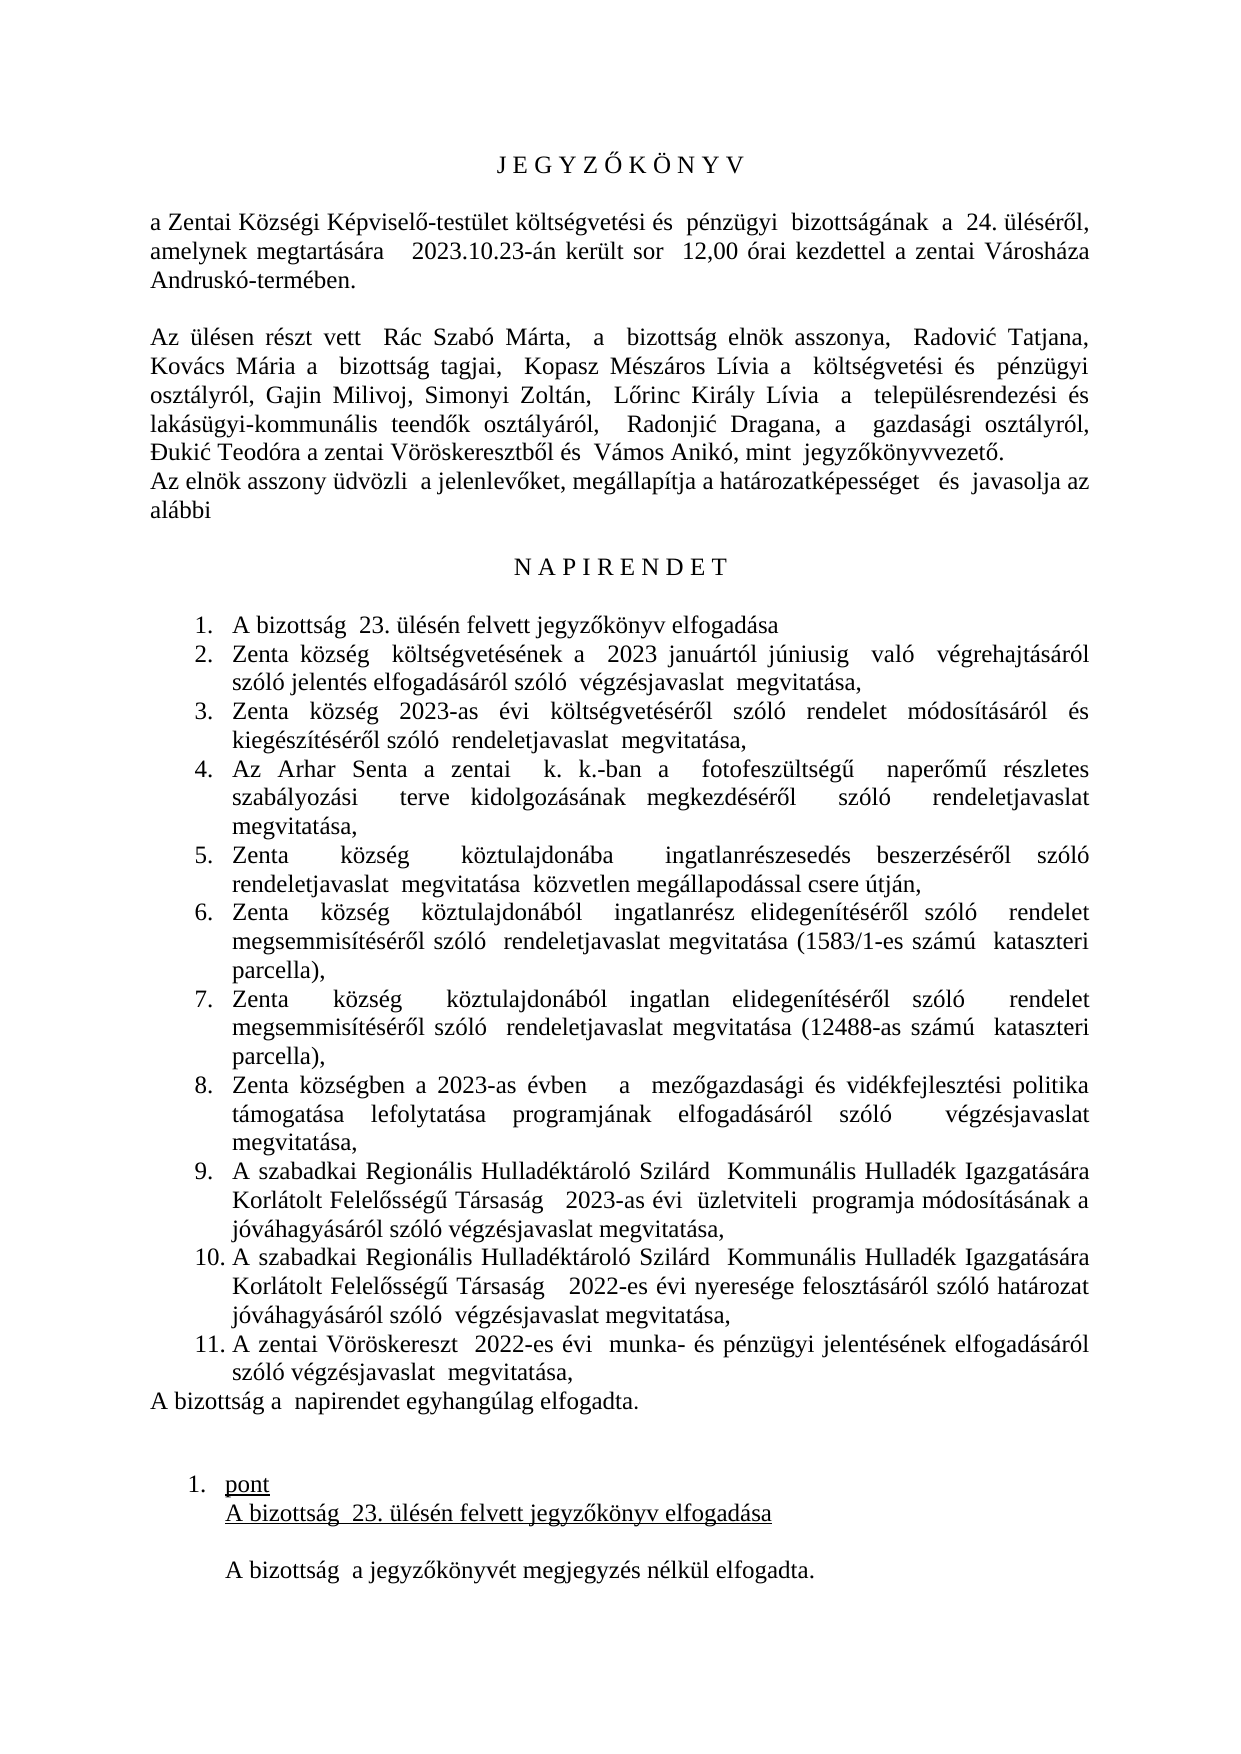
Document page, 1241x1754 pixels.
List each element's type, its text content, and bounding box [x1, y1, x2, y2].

list Zenta községben a 2023-as évben a mezőgazdasági és vidékfejlesztési politika támogatása lefolytatása programjának elfogadásáról szóló végzésjavaslat megvitatása, [194, 1070, 1090, 1156]
list pont [187, 1469, 1090, 1498]
text Az ülésen részt vett Rác Szabó Márta, a bizottság elnök asszonya, Radović Tatjana, Kovács Mária a bizottság tagjai, Kopasz Mészáros Lívia a költségvetési és pénzügyi osztályról, Gajin Milivoj, Simonyi Zoltán, Lőrinc Király Lívia a településrendezési és lakásügyi-kommunális teendők osztályáról, Radonjić Dragana, a gazdasági osztályról, Đukić Teodóra a zentai Vöröskeresztből és Vámos Anikó, mint jegyzőkönyvvezető. [150, 322, 1090, 466]
text a Zentai Községi Képviselő-testület költségvetési és pénzügyi bizottságának a 24. üléséről, amelynek megtartására 2023.10.23-án került sor 12,00 órai kezdettel a zentai Városháza Andruskó-termében. [150, 207, 1090, 294]
list A zentai Vöröskereszt 2022-es évi munka- és pénzügyi jelentésének elfogadásáról szóló végzésjavaslat megvitatása, [194, 1329, 1090, 1386]
list A bizottság 23. ülésén felvett jegyzőkönyv elfogadása [194, 610, 1090, 639]
list A szabadkai Regionális Hulladéktároló Szilárd Kommunális Hulladék Igazgatására Korlátolt Felelősségű Társaság 2022-es évi nyeresége felosztásáról szóló határozat jóváhagyásáról szóló végzésjavaslat megvitatása, [194, 1242, 1090, 1329]
text A bizottság a jegyzőkönyvét megjegyzés nélkül elfogadta. [150, 1555, 1090, 1584]
list Zenta község 2023-as évi költségvetéséről szóló rendelet módosításáról és kiegészítéséről szóló rendeletjavaslat megvitatása, [194, 696, 1090, 754]
list A szabadkai Regionális Hulladéktároló Szilárd Kommunális Hulladék Igazgatására Korlátolt Felelősségű Társaság 2023-as évi üzletviteli programja módosításának a jóváhagyásáról szóló végzésjavaslat megvitatása, [194, 1156, 1090, 1242]
list Az Arhar Senta a zentai k. k.-ban a fotofeszültségű naperőmű részletes szabályozási terve kidolgozásának megkezdéséről szóló rendeletjavaslat megvitatása, [194, 754, 1090, 840]
text Az elnök asszony üdvözli a jelenlevőket, megállapítja a határozatképességet és javasolja az alábbi [150, 466, 1090, 524]
text J E G Y Z Ő K Ö N Y V [150, 150, 1090, 179]
list Zenta község köztulajdonába ingatlanrészesedés beszerzéséről szóló rendeletjavaslat megvitatása közvetlen megállapodással csere útján, [194, 840, 1090, 897]
list Zenta község köztulajdonából ingatlanrész elidegenítéséről szóló rendelet megsemmisítéséről szóló rendeletjavaslat megvitatása (1583/1-es számú kataszteri parcella), [194, 897, 1090, 984]
list Zenta község köztulajdonából ingatlan elidegenítéséről szóló rendelet megsemmisítéséről szóló rendeletjavaslat megvitatása (12488-as számú kataszteri parcella), [194, 984, 1090, 1070]
text A bizottság 23. ülésén felvett jegyzőkönyv elfogadása [225, 1498, 1090, 1527]
text N A P I R E N D E T [150, 552, 1090, 581]
list Zenta község költségvetésének a 2023 januártól júniusig való végrehajtásáról szóló jelentés elfogadásáról szóló végzésjavaslat megvitatása, [194, 639, 1090, 696]
text A bizottság a napirendet egyhangúlag elfogadta. [150, 1386, 1090, 1415]
